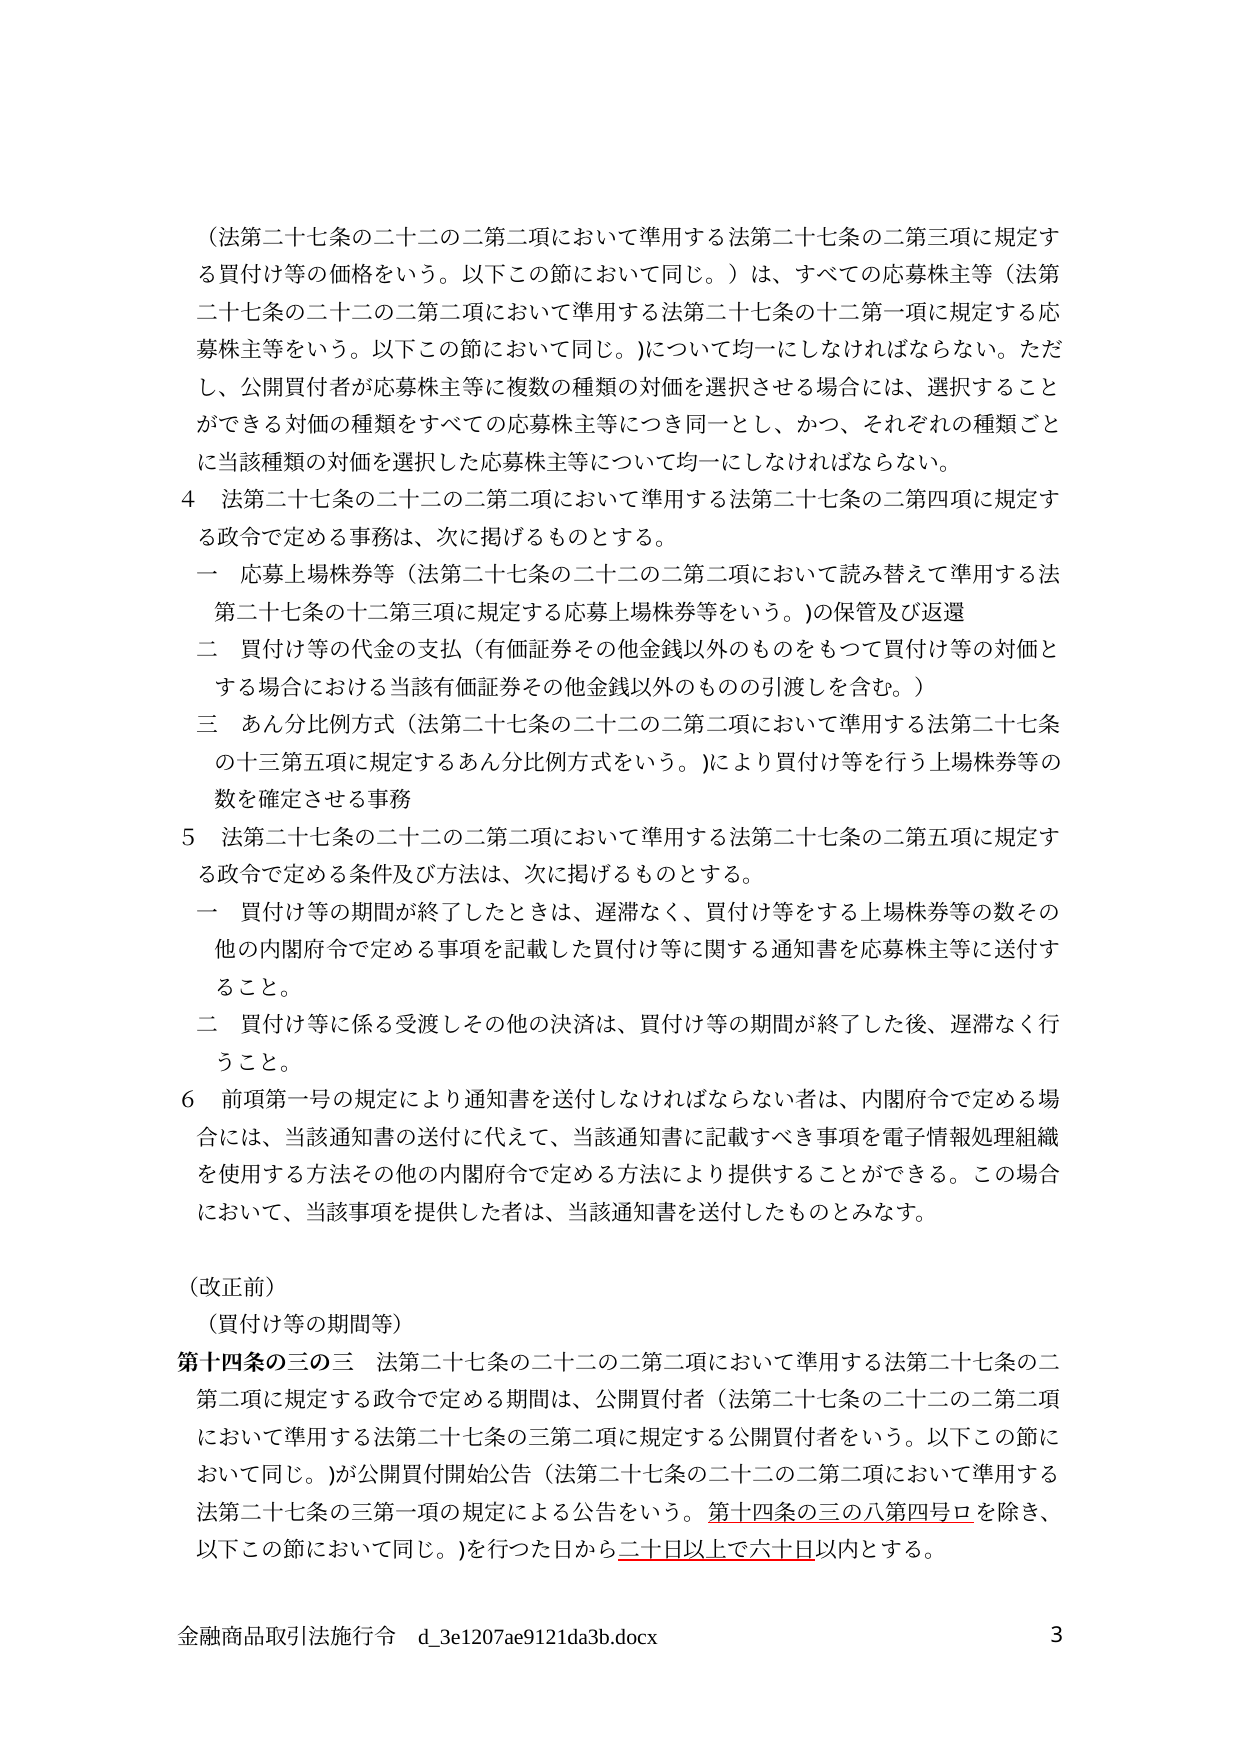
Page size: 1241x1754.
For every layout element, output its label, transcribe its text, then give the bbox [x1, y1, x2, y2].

text （改正前） [177, 1267, 1063, 1304]
text ５ 法第二十七条の二十二の二第二項において準用する法第二十七条の二第五項に規定する政令で定める条件及び方法は、次に掲げるものとする。 [177, 817, 1063, 892]
text 二 買付け等の代金の支払（有価証券その他金銭以外のものをもつて買付け等の対価とする場合における当該有価証券その他金銭以外のものの引渡しを含む。） [196, 629, 1063, 704]
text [177, 217, 1063, 479]
text （買付け等の期間等） [196, 1304, 1063, 1342]
text 第十四条の三の三 法第二十七条の二十二の二第二項において準用する法第二十七条の二第二項に規定する政令で定める期間は、公開買付者（法第二十七条の二十二の二第二項において準用する法第二十七条の三第二項に規定する公開買付者をいう。以下この節において同じ。)が公開買付開始公告（法第二十七条の二十二の二第二項において準用する法第二十七条の三第一項の規定による公告をいう。第十四条の三の八第四号ロを除き、以下この節において同じ。)を行つた日から二十日以上で六十日以内とする。 [177, 1342, 1063, 1567]
text 一 買付け等の期間が終了したときは、遅滞なく、買付け等をする上場株券等の数その他の内閣府令で定める事項を記載した買付け等に関する通知書を応募株主等に送付すること。 [196, 892, 1063, 1004]
text 一 応募上場株券等（法第二十七条の二十二の二第二項において読み替えて準用する法第二十七条の十二第三項に規定する応募上場株券等をいう。)の保管及び返還 [196, 554, 1063, 629]
text 二 買付け等に係る受渡しその他の決済は、買付け等の期間が終了した後、遅滞なく行うこと。 [196, 1004, 1063, 1079]
text ４ 法第二十七条の二十二の二第二項において準用する法第二十七条の二第四項に規定する政令で定める事務は、次に掲げるものとする。 [177, 479, 1063, 554]
text ６ 前項第一号の規定により通知書を送付しなければならない者は、内閣府令で定める場合には、当該通知書の送付に代えて、当該通知書に記載すべき事項を電子情報処理組織を使用する方法その他の内閣府令で定める方法により提供することができる。この場合において、当該事項を提供した者は、当該通知書を送付したものとみなす。 [177, 1079, 1063, 1229]
text 三 あん分比例方式（法第二十七条の二十二の二第二項において準用する法第二十七条の十三第五項に規定するあん分比例方式をいう。)により買付け等を行う上場株券等の数を確定させる事務 [196, 704, 1063, 817]
